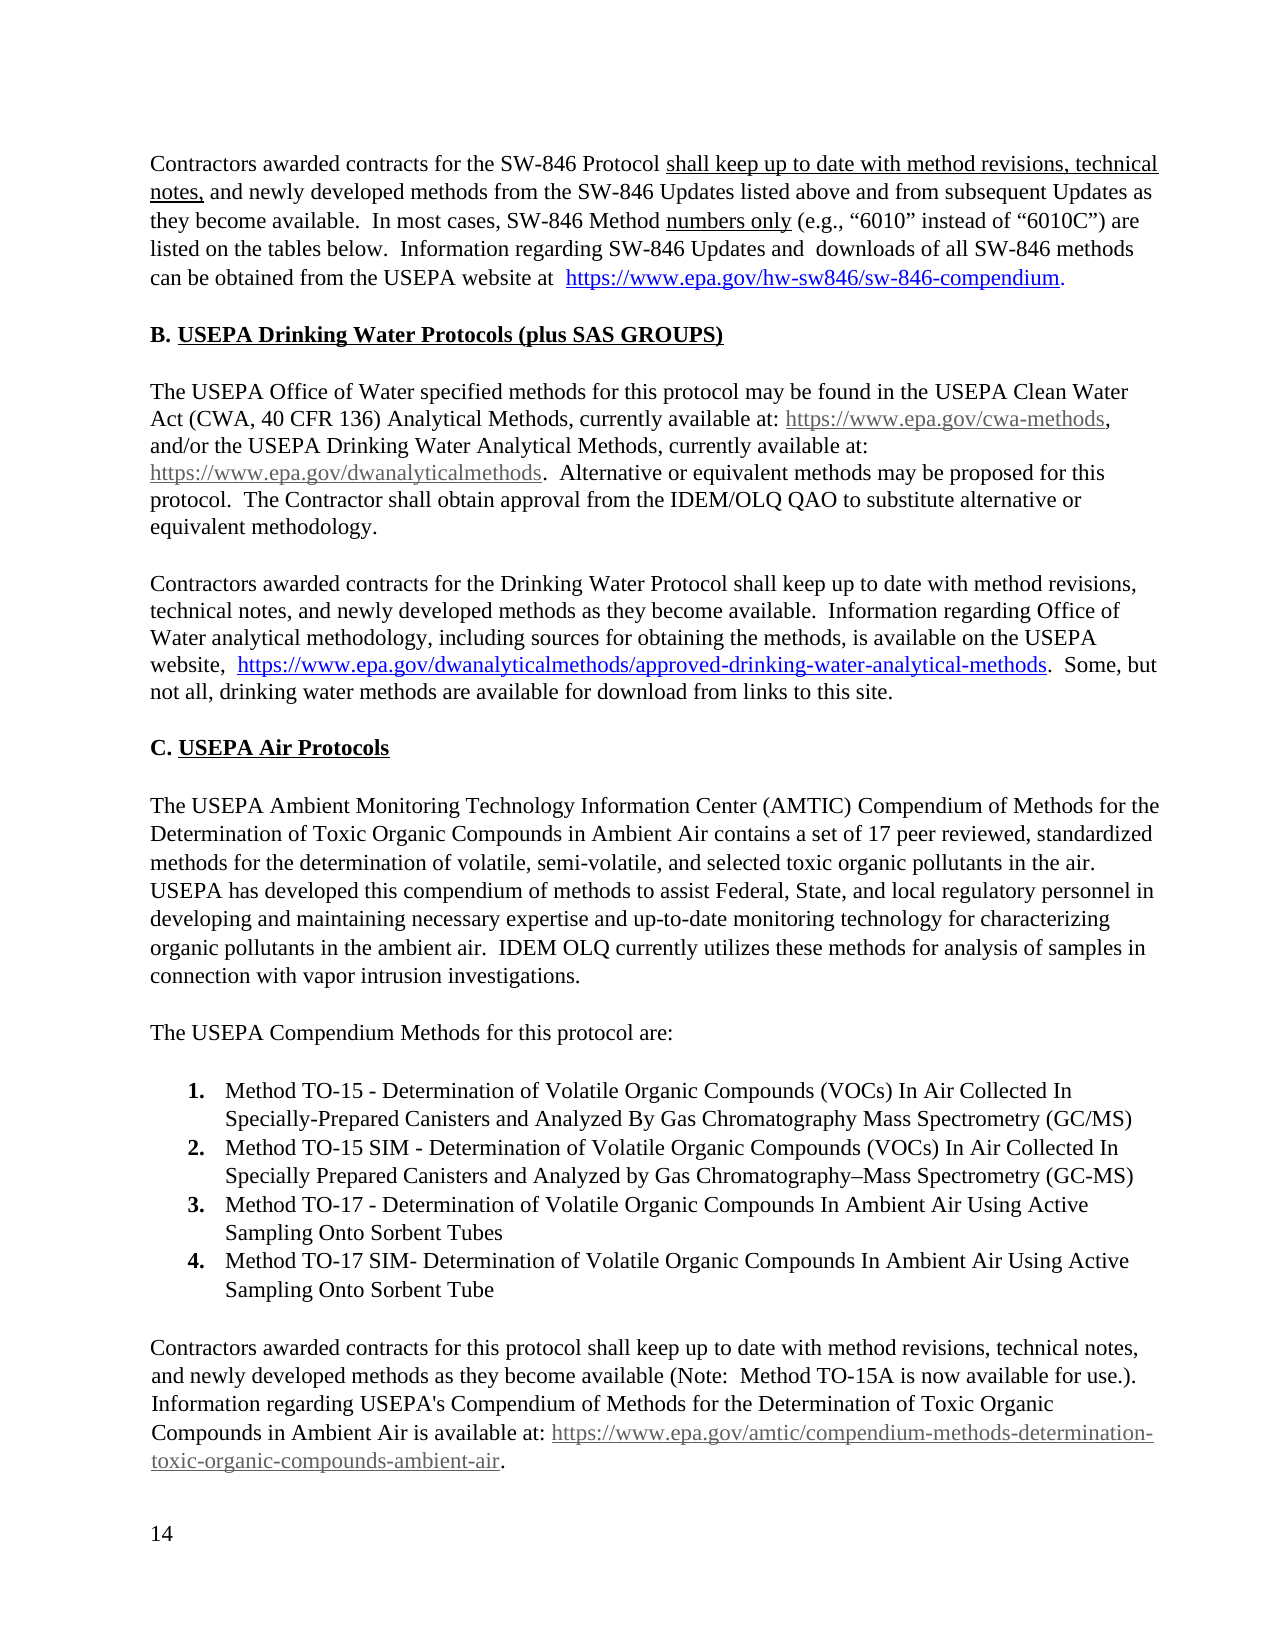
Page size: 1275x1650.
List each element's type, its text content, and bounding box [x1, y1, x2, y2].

list Method TO-15 - Determination of Volatile Organic Compounds (VOCs) In Air Collected In Specially-Prepared Canisters and Analyzed By Gas Chromatography Mass Spectrometry (GC/MS) [187, 1077, 1162, 1132]
text The USEPA Ambient Monitoring Technology Information Center (AMTIC) Compendium of Methods for the Determination of Toxic Organic Compounds in Ambient Air contains a set of 17 peer reviewed, standardized methods for the determination of volatile, semi-volatile, and selected toxic organic pollutants in the air. USEPA has developed this compendium of methods to assist Federal, State, and local regulatory personnel in developing and maintaining necessary expertise and up-to-date monitoring technology for characterizing organic pollutants in the ambient air. IDEM OLQ currently utilizes these methods for analysis of samples in connection with vapor intrusion investigations. [150, 792, 1162, 989]
text Contractors awarded contracts for this protocol shall keep up to date with method revisions, technical notes, and newly developed methods as they become available (Note: Method TO-15A is now available for use.). Information regarding USEPA's Compendium of Methods for the Determination of Toxic Organic Compounds in Ambient Air is available at: https://www.epa.gov/amtic/compendium-methods-determination-toxic-organic-compounds-ambient-air. [150, 1333, 1162, 1474]
subtitle B. USEPA Drinking Water Protocols (plus SAS GROUPS) [150, 321, 1138, 348]
text The USEPA Office of Water specified methods for this protocol may be found in the USEPA Clean Water Act (CWA, 40 CFR 136) Analytical Methods, currently available at: https://www.epa.gov/cwa-methods, and/or the USEPA Drinking Water Analytical Methods, currently available at: https://www.epa.gov/dwanalyticalmethods. Alternative or equivalent methods may be proposed for this protocol. The Contractor shall obtain approval from the IDEM/OLQ QAO to substitute alternative or equivalent methodology. [150, 378, 1162, 540]
list Method TO-17 SIM- Determination of Volatile Organic Compounds In Ambient Air Using Active Sampling Onto Sorbent Tube [187, 1247, 1162, 1302]
text Contractors awarded contracts for the SW-846 Protocol shall keep up to date with method revisions, technical notes, and newly developed methods from the SW-846 Updates listed above and from subsequent Updates as they become available. In most cases, SW-846 Method numbers only (e.g., “6010” instead of “6010C”) are listed on the tables below. Information regarding SW-846 Updates and downloads of all SW-846 methods can be obtained from the USEPA website at https://www.epa.gov/hw-sw846/sw-846-compendium. [150, 150, 1162, 290]
text The USEPA Compendium Methods for this protocol are: [150, 1019, 1162, 1046]
list Method TO-15 SIM - Determination of Volatile Organic Compounds (VOCs) In Air Collected In Specially Prepared Canisters and Analyzed by Gas Chromatography–Mass Spectrometry (GC-MS) [187, 1134, 1162, 1188]
list Method TO-17 - Determination of Volatile Organic Compounds In Ambient Air Using Active Sampling Onto Sorbent Tubes [187, 1191, 1162, 1245]
text C. USEPA Air Protocols [150, 734, 1162, 761]
text Contractors awarded contracts for the Drinking Water Protocol shall keep up to date with method revisions, technical notes, and newly developed methods as they become available. Information regarding Office of Water analytical methodology, including sources for obtaining the methods, is available on the USEPA website, https://www.epa.gov/dwanalyticalmethods/approved-drinking-water-analytical-methods. Some, but not all, drinking water methods are available for download from links to this site. [150, 569, 1162, 704]
